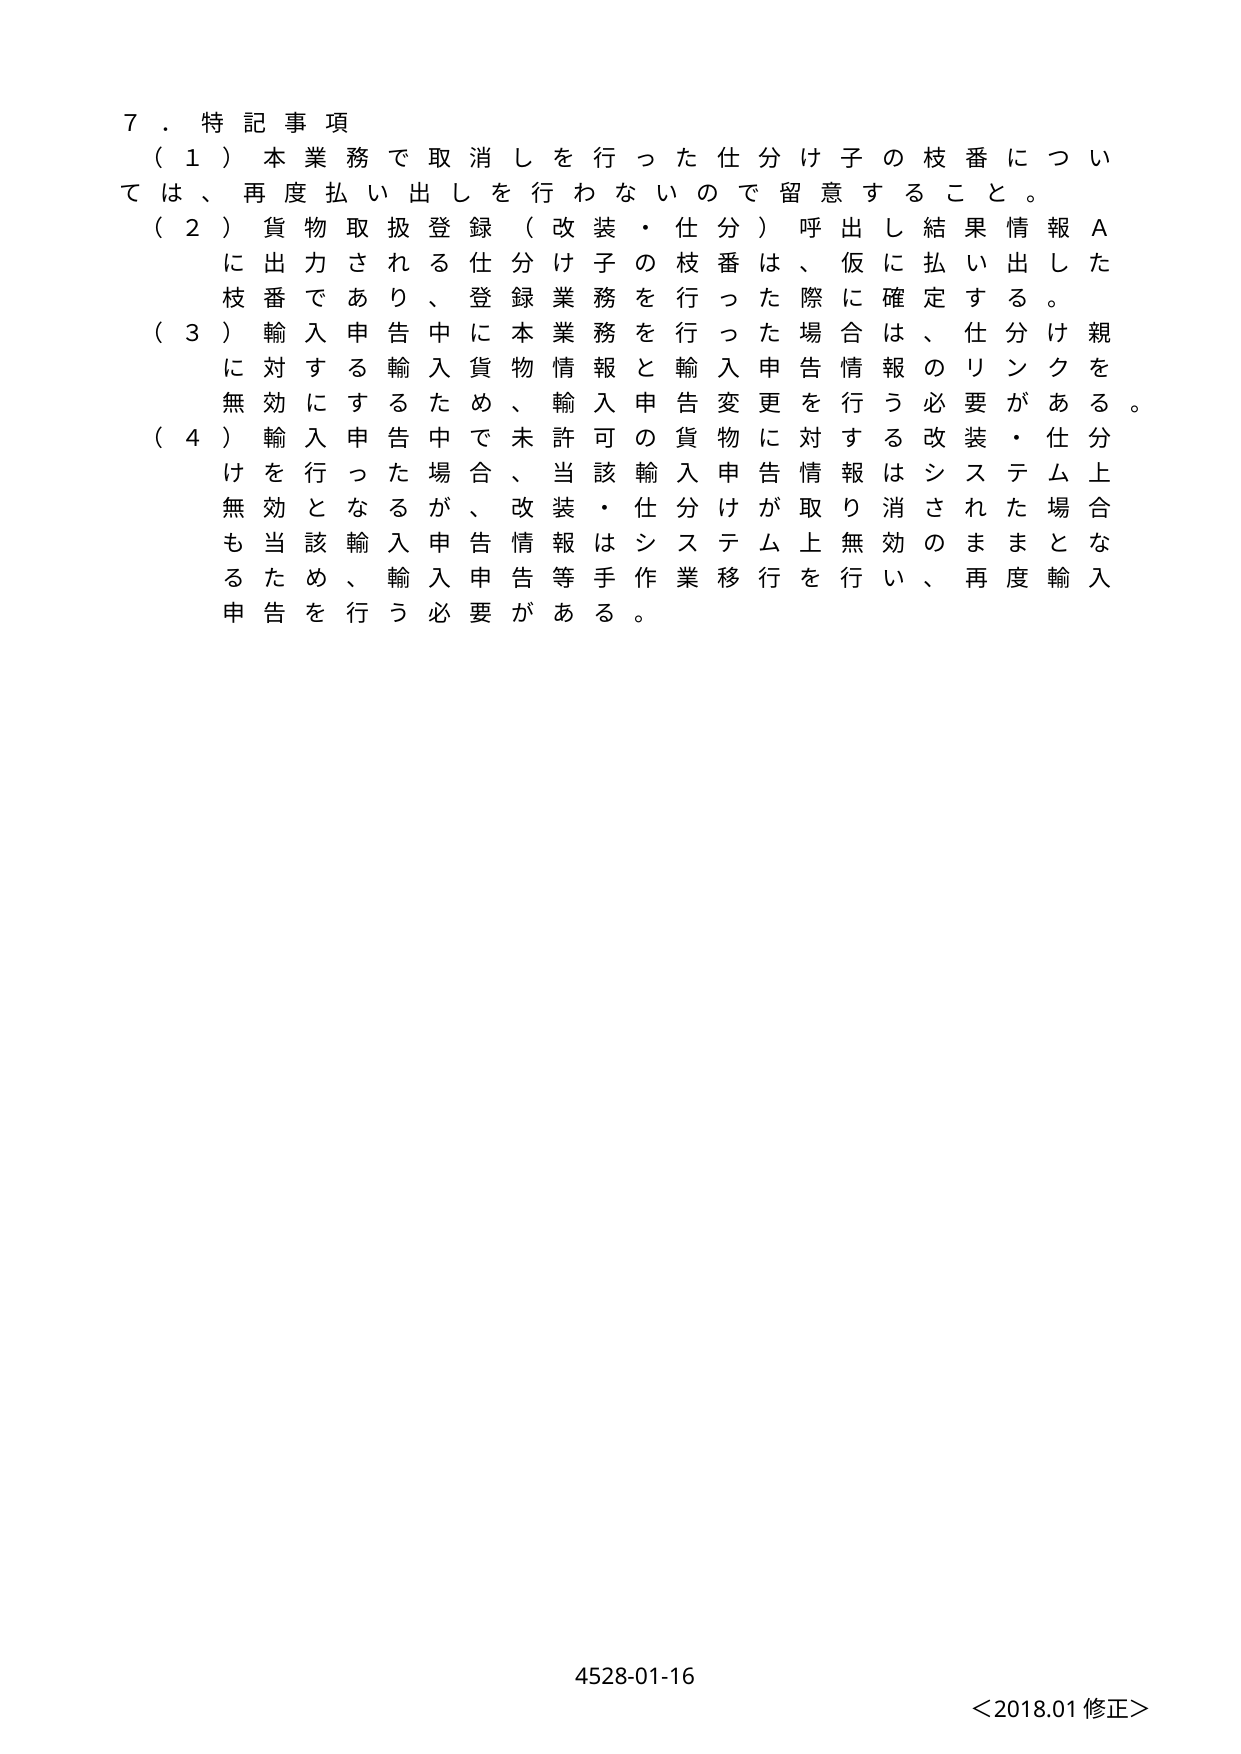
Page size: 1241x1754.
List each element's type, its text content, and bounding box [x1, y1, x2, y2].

text （３）輸入申告中に本業務を行った場合は、仕分け親に対する輸入貨物情報と輸入申告情報のリンクを無効にするため、輸入申告変更を行う必要がある。 [140, 314, 1150, 419]
text （１）本業務で取消しを行った仕分け子の枝番については、再度払い出しを行わないので留意すること。 [119, 139, 1150, 209]
text （４）輸入申告中で未許可の貨物に対する改装・仕分けを行った場合、当該輸入申告情報はシステム上無効となるが、改装・仕分けが取り消された場合も当該輸入申告情報はシステム上無効のままとなるため、輸入申告等手作業移行を行い、再度輸入申告を行う必要がある。 [140, 419, 1150, 629]
text （２）貨物取扱登録（改装・仕分）呼出し結果情報Ａに出力される仕分け子の枝番は、仮に払い出した枝番であり、登録業務を行った際に確定する。 [140, 209, 1150, 314]
text ７．特記事項 [119, 104, 1150, 139]
